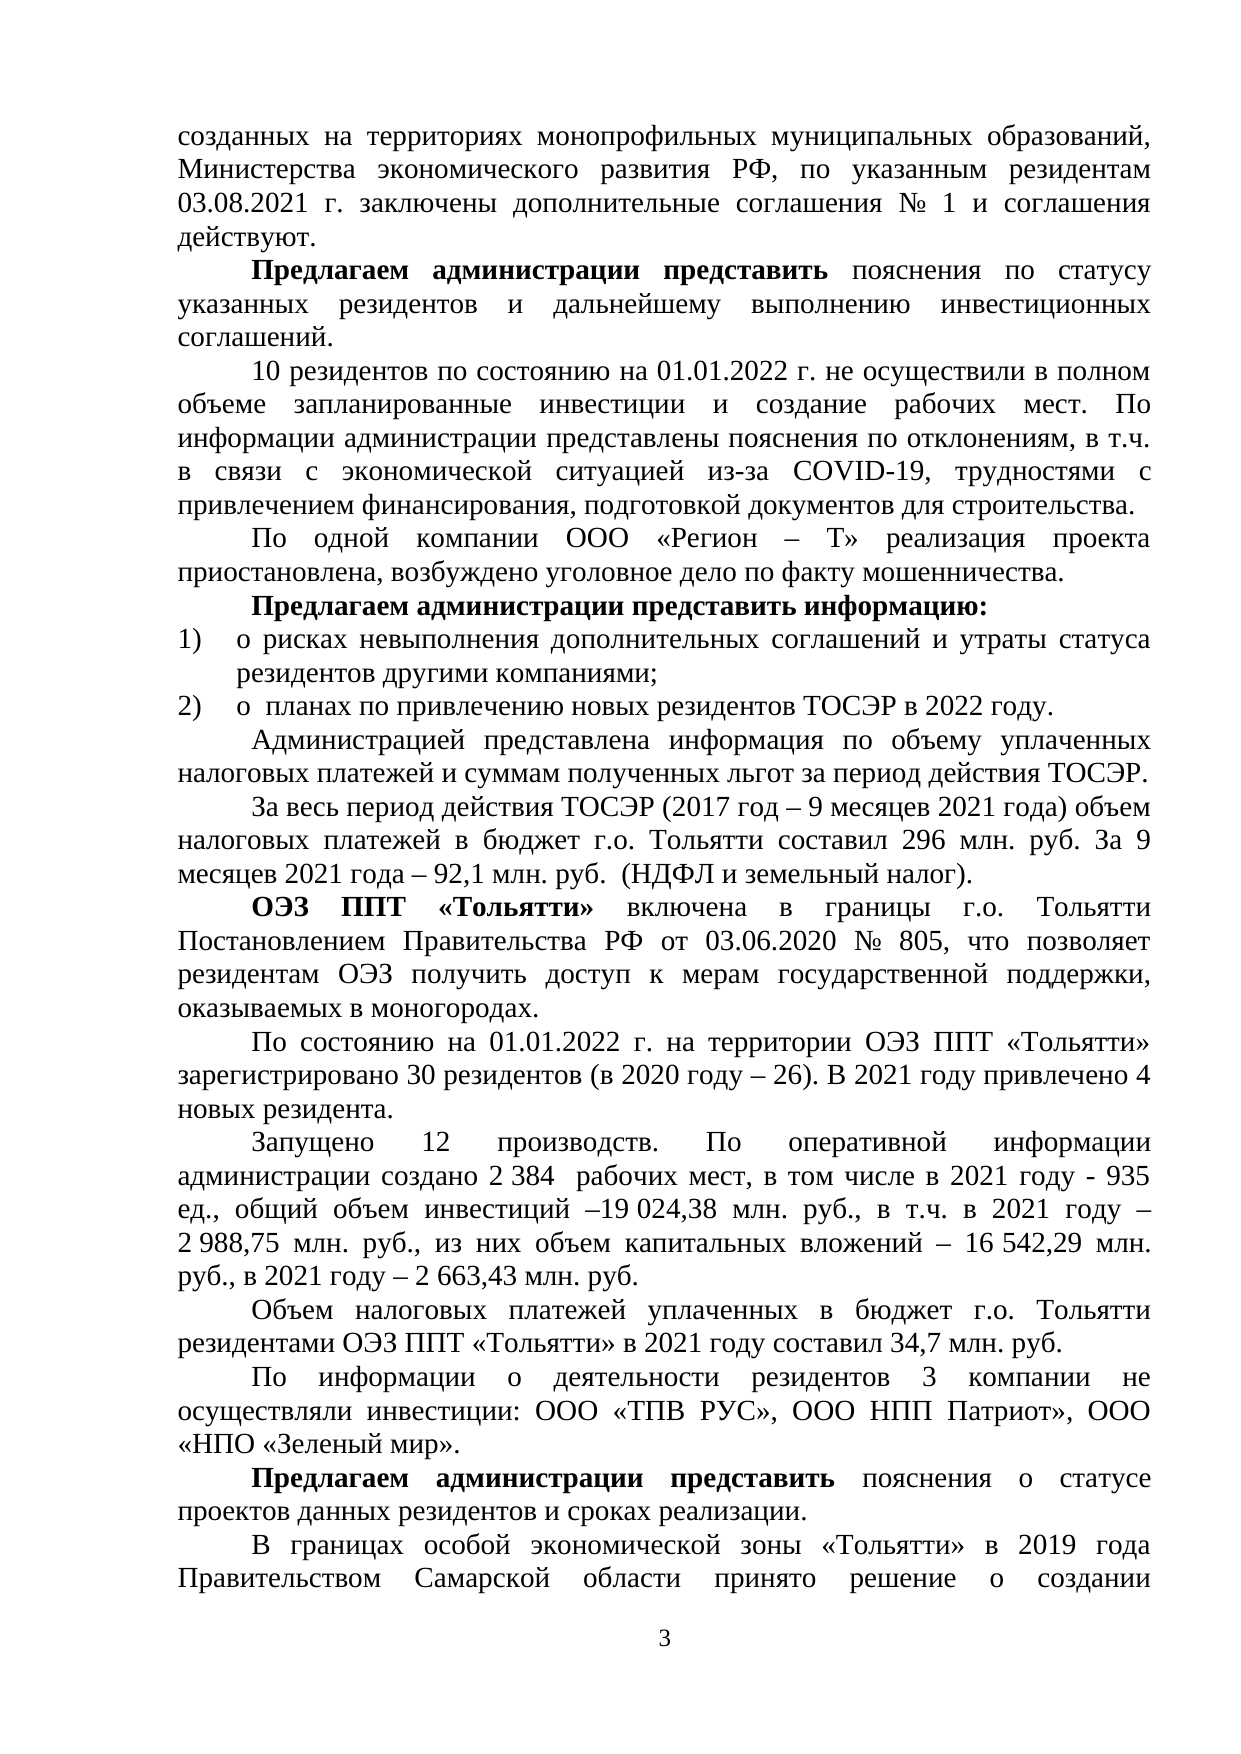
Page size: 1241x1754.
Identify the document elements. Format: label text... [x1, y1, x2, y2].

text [177, 1527, 1152, 1594]
text Запущено 12 производств. По оперативной информации администрации создано 2 384 рабочих мест, в том числе в 2021 году - 935 ед., общий объем инвестиций –19 024,38 млн. руб., в т.ч. в 2021 году – 2 988,75 млн. руб., из них объем капитальных вложений – 16 542,29 млн. руб., в 2021 году – 2 663,43 млн. руб. [177, 1124, 1152, 1292]
text Предлагаем администрации представить пояснения о статусе проектов данных резидентов и сроках реализации. [177, 1460, 1152, 1527]
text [177, 118, 1152, 252]
text По информации о деятельности резидентов 3 компании не осуществляли инвестиции: ООО «ТПВ РУС», ООО НПП Патриот», ООО «НПО «Зеленый мир». [177, 1359, 1152, 1460]
text За весь период действия ТОСЭР (2017 год – 9 месяцев 2021 года) объем налоговых платежей в бюджет г.о. Тольятти составил 296 млн. руб. За 9 месяцев 2021 года – 92,1 млн. руб. (НДФЛ и земельный налог). [177, 789, 1152, 889]
text Объем налоговых платежей уплаченных в бюджет г.о. Тольятти резидентами ОЭЗ ППТ «Тольятти» в 2021 году составил 34,7 млн. руб. [177, 1292, 1152, 1359]
text Администрацией представлена информация по объему уплаченных налоговых платежей и суммам полученных льгот за период действия ТОСЭР. [177, 722, 1152, 789]
list о планах по привлечению новых резидентов ТОСЭР в 2022 году. [177, 688, 1152, 722]
list Предлагаем администрации представить информацию: [177, 588, 1152, 621]
text ОЭЗ ППТ «Тольятти» включена в границы г.о. Тольятти Постановлением Правительства РФ от 03.06.2020 № 805, что позволяет резидентам ОЭЗ получить доступ к мерам государственной поддержки, оказываемых в моногородах. [177, 889, 1152, 1024]
list о рисках невыполнения дополнительных соглашений и утраты статуса резидентов другими компаниями; [177, 621, 1152, 688]
text По одной компании ООО «Регион – Т» реализация проекта приостановлена, возбуждено уголовное дело по факту мошенничества. [177, 521, 1152, 588]
text Предлагаем администрации представить пояснения по статусу указанных резидентов и дальнейшему выполнению инвестиционных соглашений. [177, 252, 1152, 353]
text По состоянию на 01.01.2022 г. на территории ОЭЗ ППТ «Тольятти» зарегистрировано 30 резидентов (в 2020 году – 26). В 2021 году привлечено 4 новых резидента. [177, 1024, 1152, 1124]
text 10 резидентов по состоянию на 01.01.2022 г. не осуществили в полном объеме запланированные инвестиции и создание рабочих мест. По информации администрации представлены пояснения по отклонениям, в т.ч. в связи с экономической ситуацией из-за COVID-19, трудностями с привлечением финансирования, подготовкой документов для строительства. [177, 353, 1152, 521]
